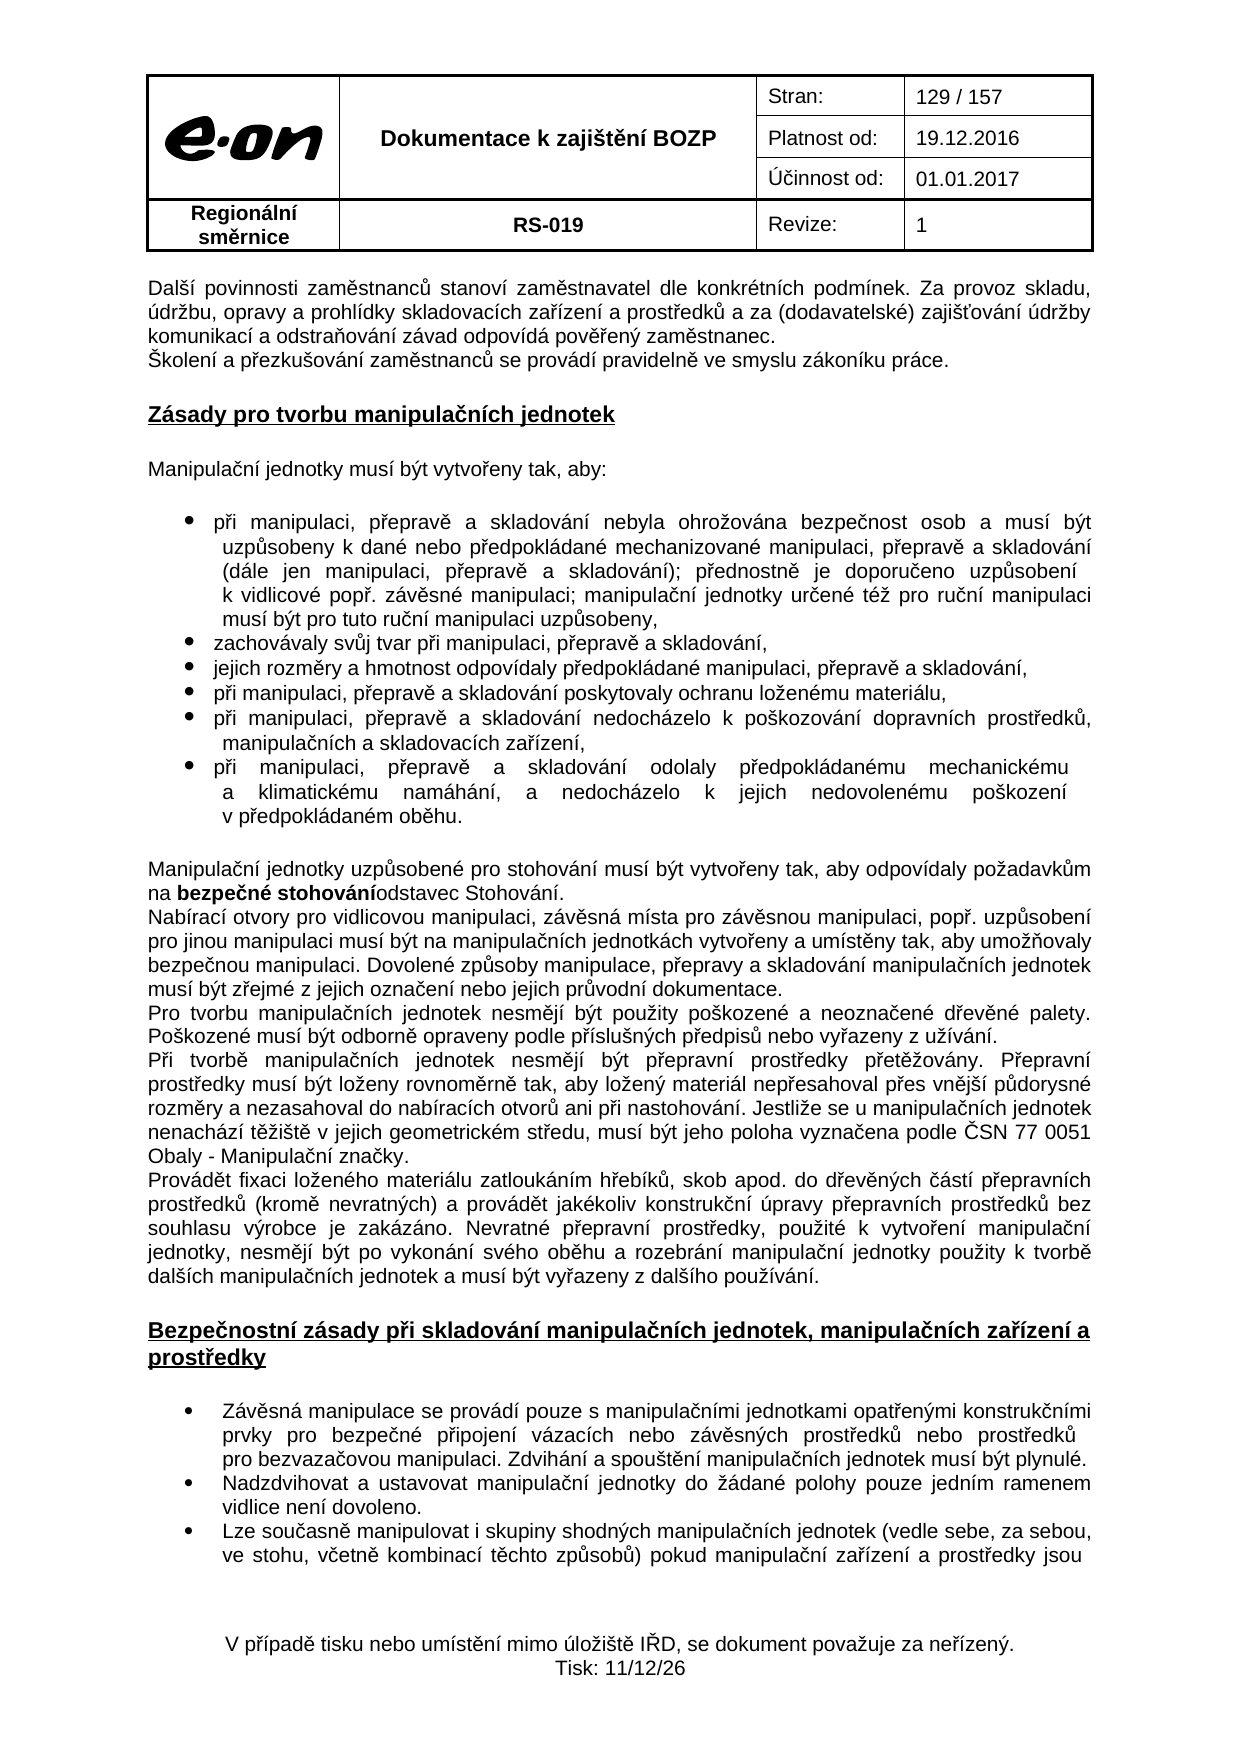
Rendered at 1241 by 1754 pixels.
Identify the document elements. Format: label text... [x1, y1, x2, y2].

text Při tvorbě manipulačních jednotek nesmějí být přepravní prostředky přetěžovány. Přepravní prostředky musí být loženy rovnoměrně tak, aby ložený materiál nepřesahoval přes vnější půdorysné rozměry a nezasahoval do nabíracích otvorů ani při nastohování. Jestliže se u manipulačních jednotek nenachází těžiště v jejich geometrickém středu, musí být jeho poloha vyznačena podle ČSN 77 0051 Obaly - Manipulační značky. [148, 1048, 1092, 1168]
list při manipulaci, přepravě a skladování nedocházelo k poškozování dopravních prostředků, manipulačních a skladovacích zařízení, [185, 706, 1092, 754]
title Bezpečnostní zásady při skladování manipulačních jednotek, manipulačních zařízení a prostředky [148, 1317, 1092, 1370]
text Manipulační jednotky uzpůsobené pro stohování musí být vytvořeny tak, aby odpovídaly požadavkům na bezpečné stohováníodstavec Stohování. [148, 857, 1092, 904]
list zachovávaly svůj tvar při manipulaci, přepravě a skladování, [185, 631, 1092, 656]
list Nadzdvihovat a ustavovat manipulační jednotky do žádané polohy pouze jedním ramenem vidlice není dovoleno. [185, 1471, 1092, 1519]
title Zásady pro tvorbu manipulačních jednotek [148, 401, 1092, 427]
title Manipulační jednotky musí být vytvořeny tak, aby: [148, 457, 1092, 481]
list při manipulaci, přepravě a skladování nebyla ohrožována bezpečnost osob a musí být uzpůsobeny k dané nebo předpokládané mechanizované manipulaci, přepravě a skladování (dále jen manipulaci, přepravě a skladování); přednostně je doporučeno uzpůsobení k vidlicové popř. závěsné manipulaci; manipulační jednotky určené též pro ruční manipulaci musí být pro tuto ruční manipulaci uzpůsobeny, [185, 510, 1092, 631]
text Pro tvorbu manipulačních jednotek nesmějí být použity poškozené a neoznačené dřevěné palety. Poškozené musí být odborně opraveny podle příslušných předpisů nebo vyřazeny z užívání. [148, 1000, 1092, 1048]
text Nabírací otvory pro vidlicovou manipulaci, závěsná místa pro závěsnou manipulaci, popř. uzpůsobení pro jinou manipulaci musí být na manipulačních jednotkách vytvořeny a umístěny tak, aby umožňovaly bezpečnou manipulaci. Dovolené způsoby manipulace, přepravy a skladování manipulačních jednotek musí být zřejmé z jejich označení nebo jejich průvodní dokumentace. [148, 904, 1092, 1000]
list při manipulaci, přepravě a skladování poskytovaly ochranu loženému materiálu, [185, 681, 1092, 706]
text Provádět fixaci loženého materiálu zatloukáním hřebíků, skob apod. do dřevěných částí přepravních prostředků (kromě nevratných) a provádět jakékoliv konstrukční úpravy přepravních prostředků bez souhlasu výrobce je zakázáno. Nevratné přepravní prostředky, použité k vytvoření manipulační jednotky, nesmějí být po vykonání svého oběhu a rozebrání manipulační jednotky použity k tvorbě dalších manipulačních jednotek a musí být vyřazeny z dalšího používání. [148, 1168, 1092, 1288]
list při manipulaci, přepravě a skladování odolaly předpokládanému mechanickému a klimatickému namáhání, a nedocházelo k jejich nedovolenému poškození v předpokládaném oběhu. [185, 754, 1092, 827]
text Školení a přezkušování zaměstnanců se provádí pravidelně ve smyslu zákoníku práce. [148, 348, 1092, 372]
list jejich rozměry a hmotnost odpovídaly předpokládané manipulaci, přepravě a skladování, [185, 656, 1092, 681]
text Další povinnosti zaměstnanců stanoví zaměstnavatel dle konkrétních podmínek. Za provoz skladu, údržbu, opravy a prohlídky skladovacích zařízení a prostředků a za (dodavatelské) zajišťování údržby komunikací a odstraňování závad odpovídá pověřený zaměstnanec. [148, 276, 1092, 348]
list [185, 1519, 1092, 1567]
list Závěsná manipulace se provádí pouze s manipulačními jednotkami opatřenými konstrukčními prvky pro bezpečné připojení vázacích nebo závěsných prostředků nebo prostředků pro bezvazačovou manipulaci. Zdvihání a spouštění manipulačních jednotek musí být plynulé. [185, 1399, 1092, 1471]
